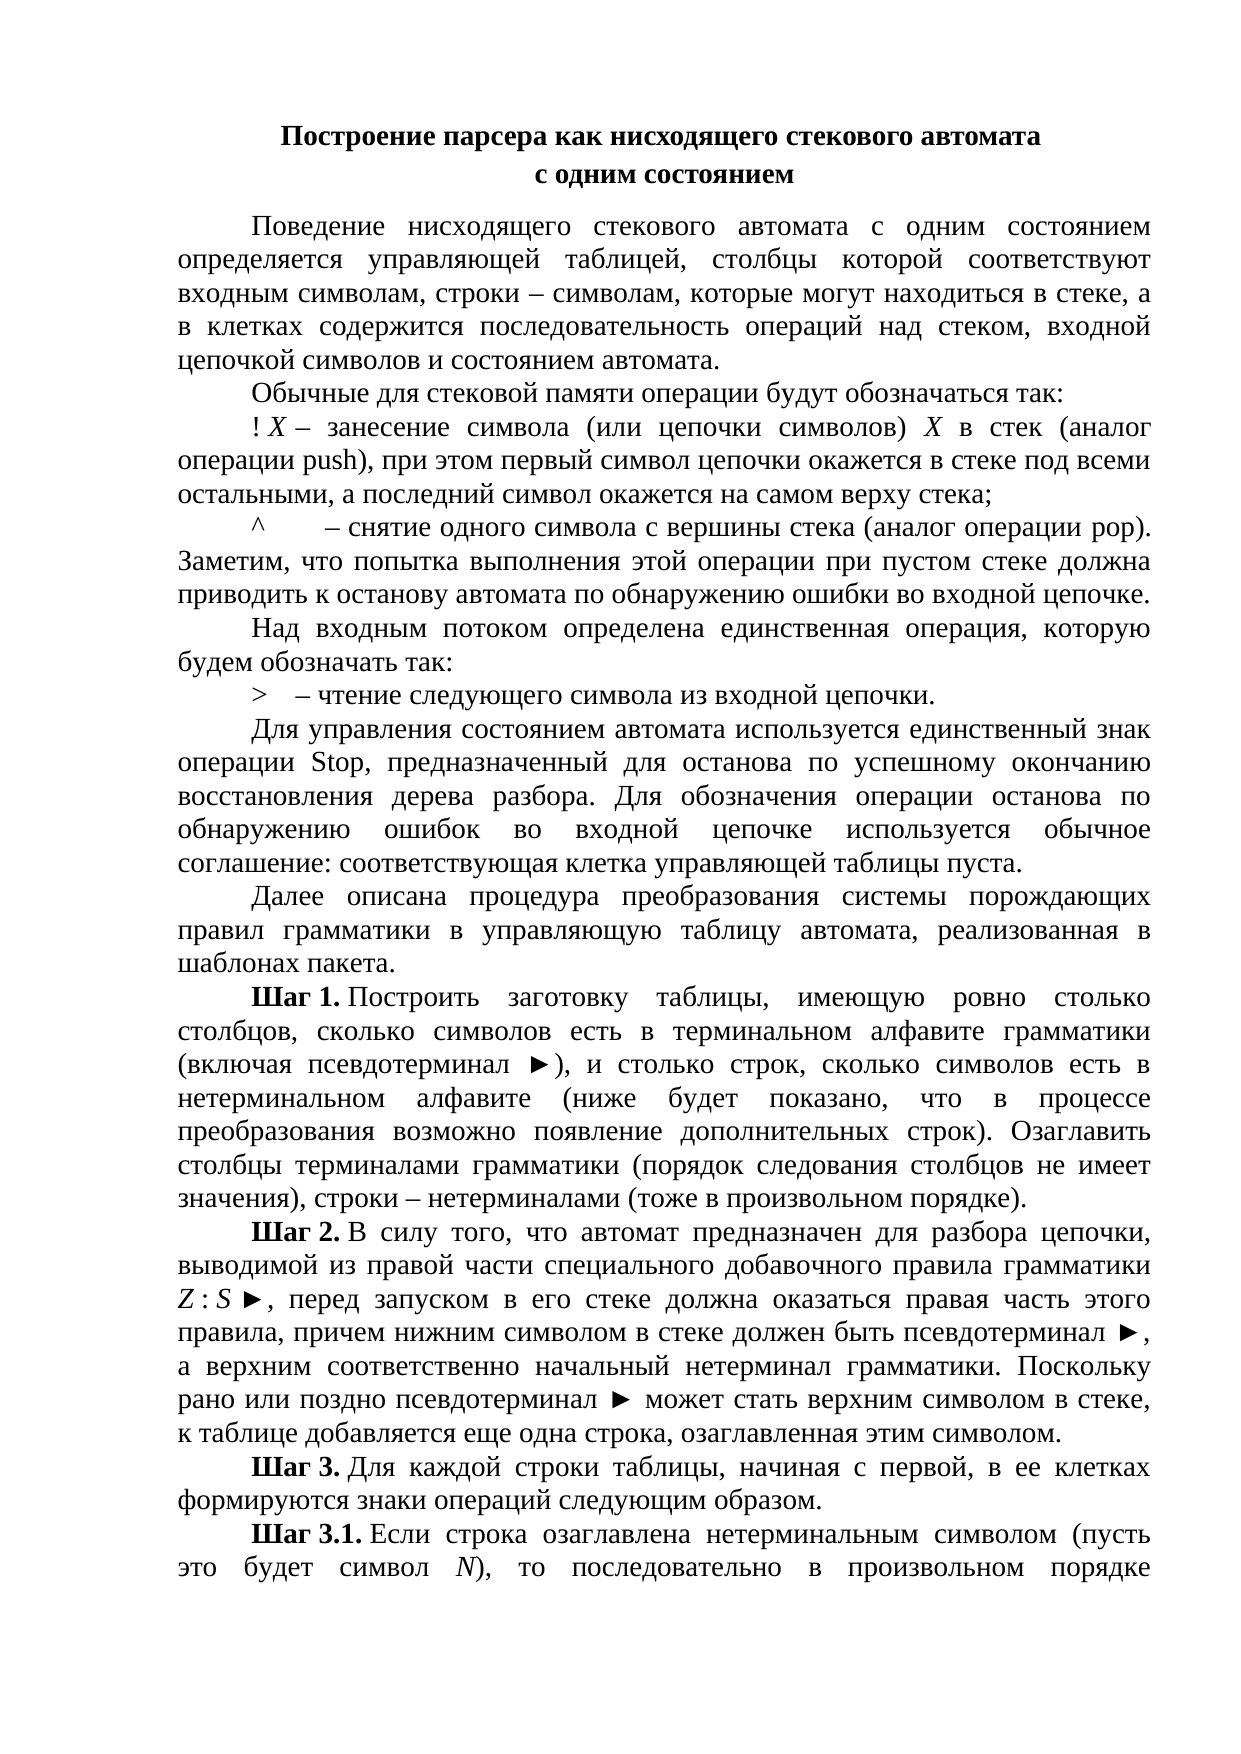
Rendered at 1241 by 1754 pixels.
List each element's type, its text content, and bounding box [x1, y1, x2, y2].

text ^ – снятие одного символа с вершины стека (аналог операции pop). Заметим, что попытка выполнения этой операции при пустом стеке должна приводить к останову автомата по обнаружению ошибки во входной цепочке. [177, 509, 1152, 610]
text Шаг 1. Построить заготовку таблицы, имеющую ровно столько столбцов, сколько символов есть в терминальном алфавите грамматики (включая псевдотерминал ►), и столько строк, сколько символов есть в нетерминальном алфавите (ниже будет показано, что в процессе преобразования возможно появление дополнительных строк). Озаглавить столбцы терминалами грамматики (порядок следования столбцов не имеет значения), строки – нетерминалами (тоже в произвольном порядке). [177, 979, 1152, 1214]
text Обычные для стековой памяти операции будут обозначаться так: [177, 375, 1152, 409]
text Построение парсера как нисходящего стекового автомата с одним состоянием [177, 118, 1152, 190]
text > – чтение следующего символа из входной цепочки. [177, 677, 1152, 711]
text Над входным потоком определена единственная операция, которую будем обозначать так: [177, 610, 1152, 677]
text Шаг 3. Для каждой строки таблицы, начиная с первой, в ее клетках формируются знаки операций следующим образом. [177, 1449, 1152, 1516]
text Поведение нисходящего стекового автомата с одним состоянием определяется управляющей таблицей, столбцы которой соответствуют входным символам, строки – символам, которые могут находиться в стеке, а в клетках содержится последовательность операций над стеком, входной цепочкой символов и состоянием автомата. [177, 208, 1152, 375]
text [177, 1516, 1152, 1583]
text Далее описана процедура преобразования системы порождающих правил грамматики в управляющую таблицу автомата, реализованная в шаблонах пакета. [177, 878, 1152, 979]
text Шаг 2. В силу того, что автомат предназначен для разбора цепочки, выводимой из правой части специального добавочного правила грамматики Z : S ►, перед запуском в его стеке должна оказаться правая часть этого правила, причем нижним символом в стеке должен быть псевдотерминал ►, а верхним соответственно начальный нетерминал грамматики. Поскольку рано или поздно псевдотерминал ► может стать верхним символом в стеке, к таблице добавляется еще одна строка, озаглавленная этим символом. [177, 1214, 1152, 1449]
text ! X – занесение символа (или цепочки символов) X в стек (аналог операции push), при этом первый символ цепочки окажется в стеке под всеми остальными, а последний символ окажется на самом верху стека; [177, 409, 1152, 509]
text Для управления состоянием автомата используется единственный знак операции Stop, предназначенный для останова по успешному окончанию восстановления дерева разбора. Для обозначения операции останова по обнаружению ошибок во входной цепочке используется обычное соглашение: соответствующая клетка управляющей таблицы пуста. [177, 711, 1152, 878]
